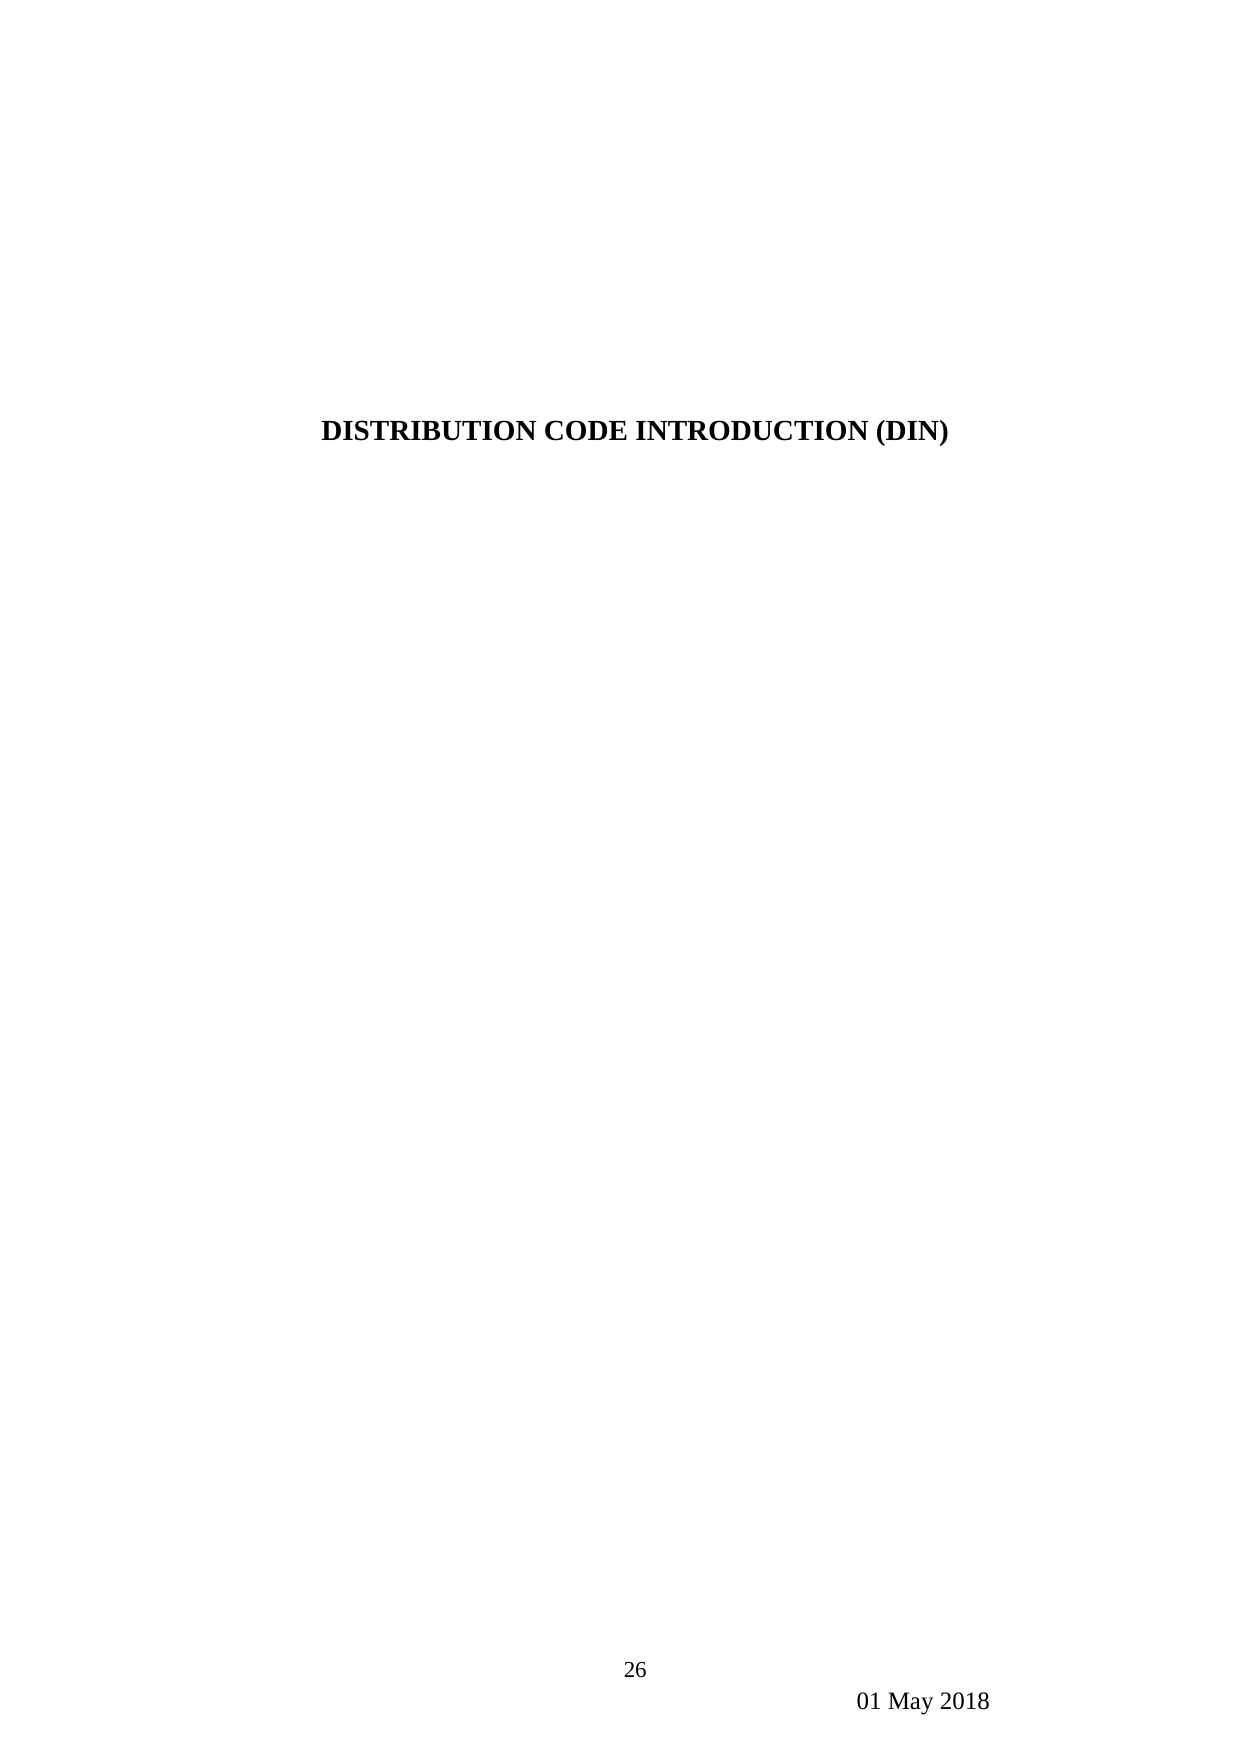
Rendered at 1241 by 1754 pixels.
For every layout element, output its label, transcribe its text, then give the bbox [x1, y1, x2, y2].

text dISTRIBUTION cODE INTRODUCTION () [148, 413, 1122, 446]
